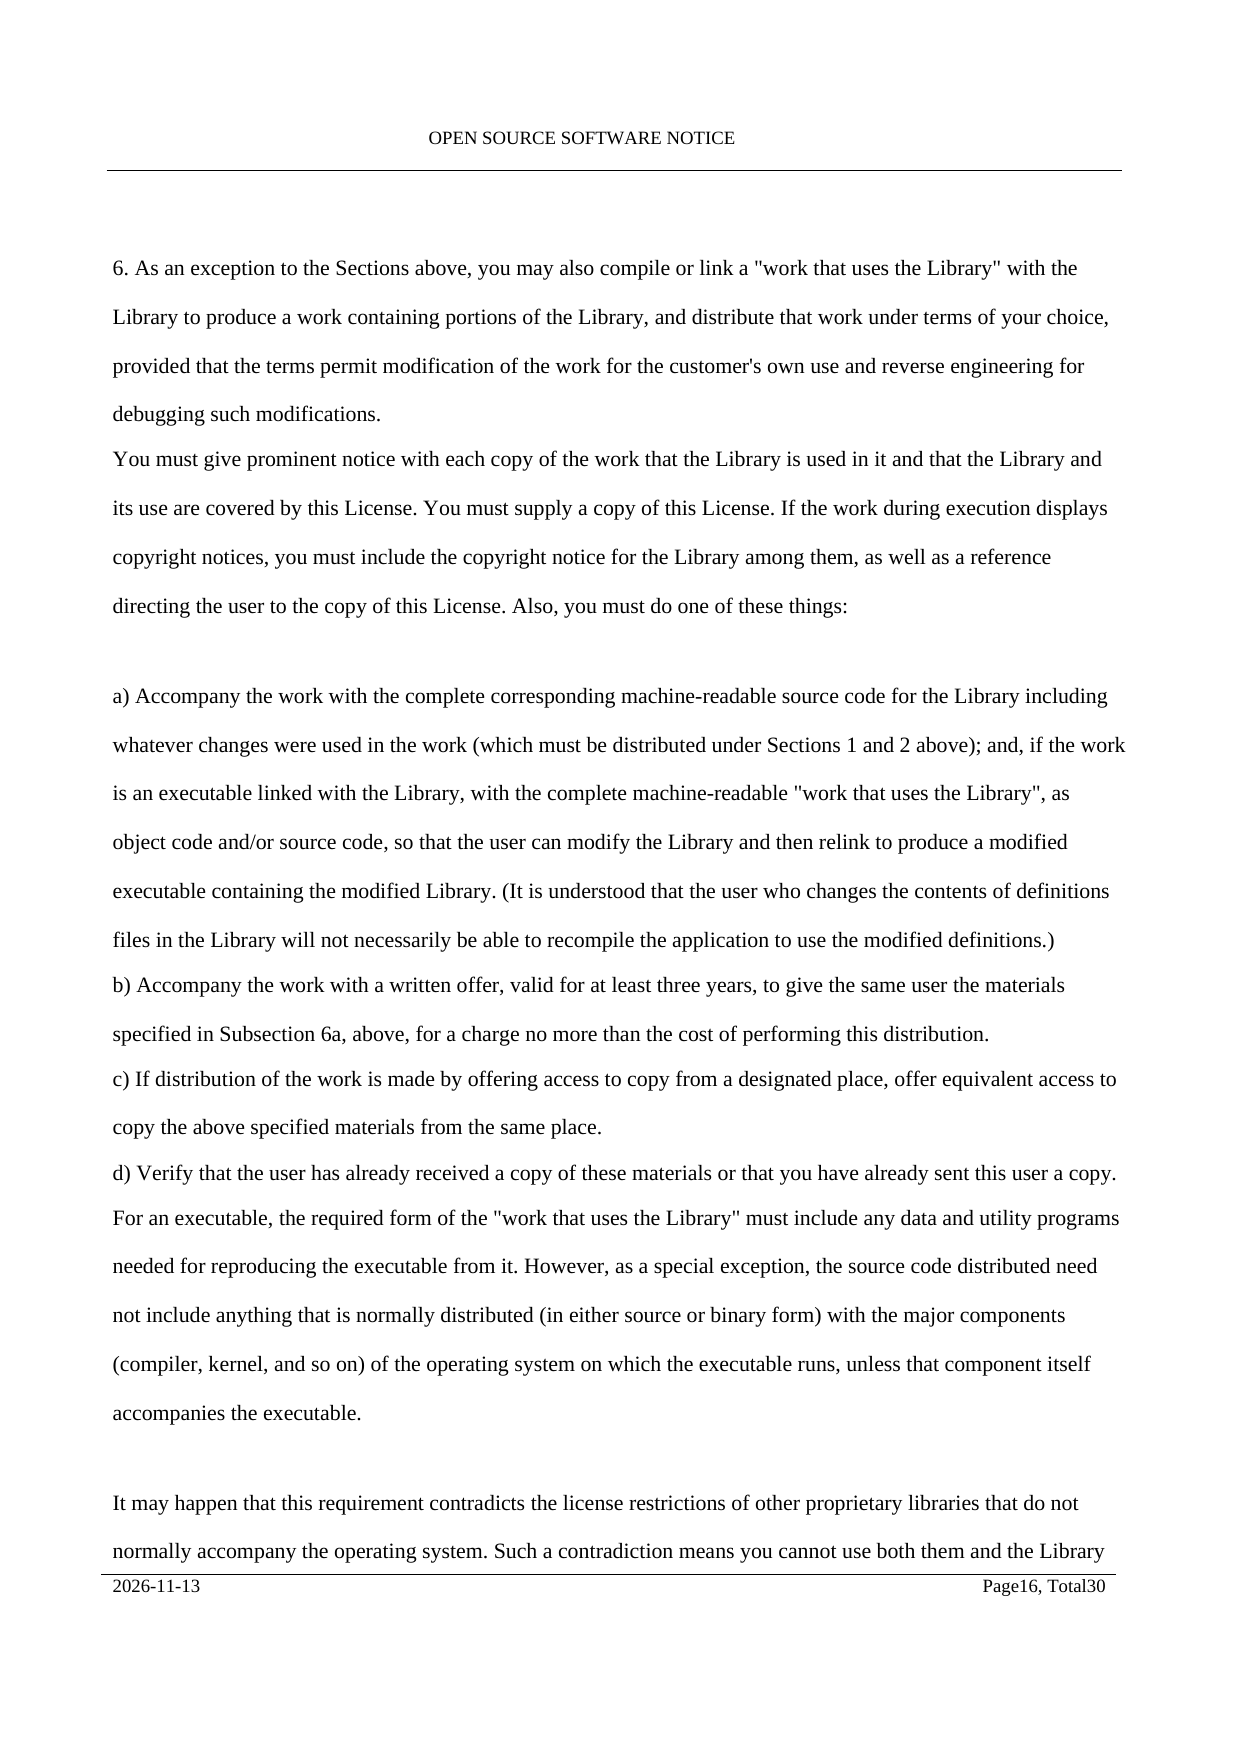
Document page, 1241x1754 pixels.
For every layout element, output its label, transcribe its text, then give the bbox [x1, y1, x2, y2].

text You must give prominent notice with each copy of the work that the Library is used in it and that the Library and its use are covered by this License. You must supply a copy of this License. If the work during execution displays copyright notices, you must include the copyright notice for the Library among them, as well as a reference directing the user to the copy of this License. Also, you must do one of these things: [112, 443, 1128, 622]
text b) Accompany the work with a written offer, valid for at least three years, to give the same user the materials specified in Subsection 6a, above, for a charge no more than the cost of performing this distribution. [112, 968, 1128, 1049]
text a) Accompany the work with the complete corresponding machine-readable source code for the Library including whatever changes were used in the work (which must be distributed under Sections 1 and 2 above); and, if the work is an executable linked with the Library, with the complete machine-readable "work that uses the Library", as object code and/or source code, so that the user can modify the Library and then relink to produce a modified executable containing the modified Library. (It is understood that the user who changes the contents of definitions files in the Library will not necessarily be able to recompile the application to use the modified definitions.) [112, 679, 1128, 956]
text 6. As an exception to the Sections above, you may also compile or link a "work that uses the Library" with the Library to produce a work containing portions of the Library, and distribute that work under terms of your choice, provided that the terms permit modification of the work for the customer's own use and reverse engineering for debugging such modifications. [112, 251, 1128, 430]
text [112, 1486, 1128, 1567]
text d) Verify that the user has already received a copy of these materials or that you have already sent this user a copy. [112, 1156, 1128, 1188]
text c) If distribution of the work is made by offering access to copy from a designated place, offer equivalent access to copy the above specified materials from the same place. [112, 1062, 1128, 1143]
text For an executable, the required form of the "work that uses the Library" must include any data and utility programs needed for reproducing the executable from it. However, as a special exception, the source code distributed need not include anything that is normally distributed (in either source or binary form) with the major components (compiler, kernel, and so on) of the operating system on which the executable runs, unless that component itself accompanies the executable. [112, 1201, 1128, 1428]
